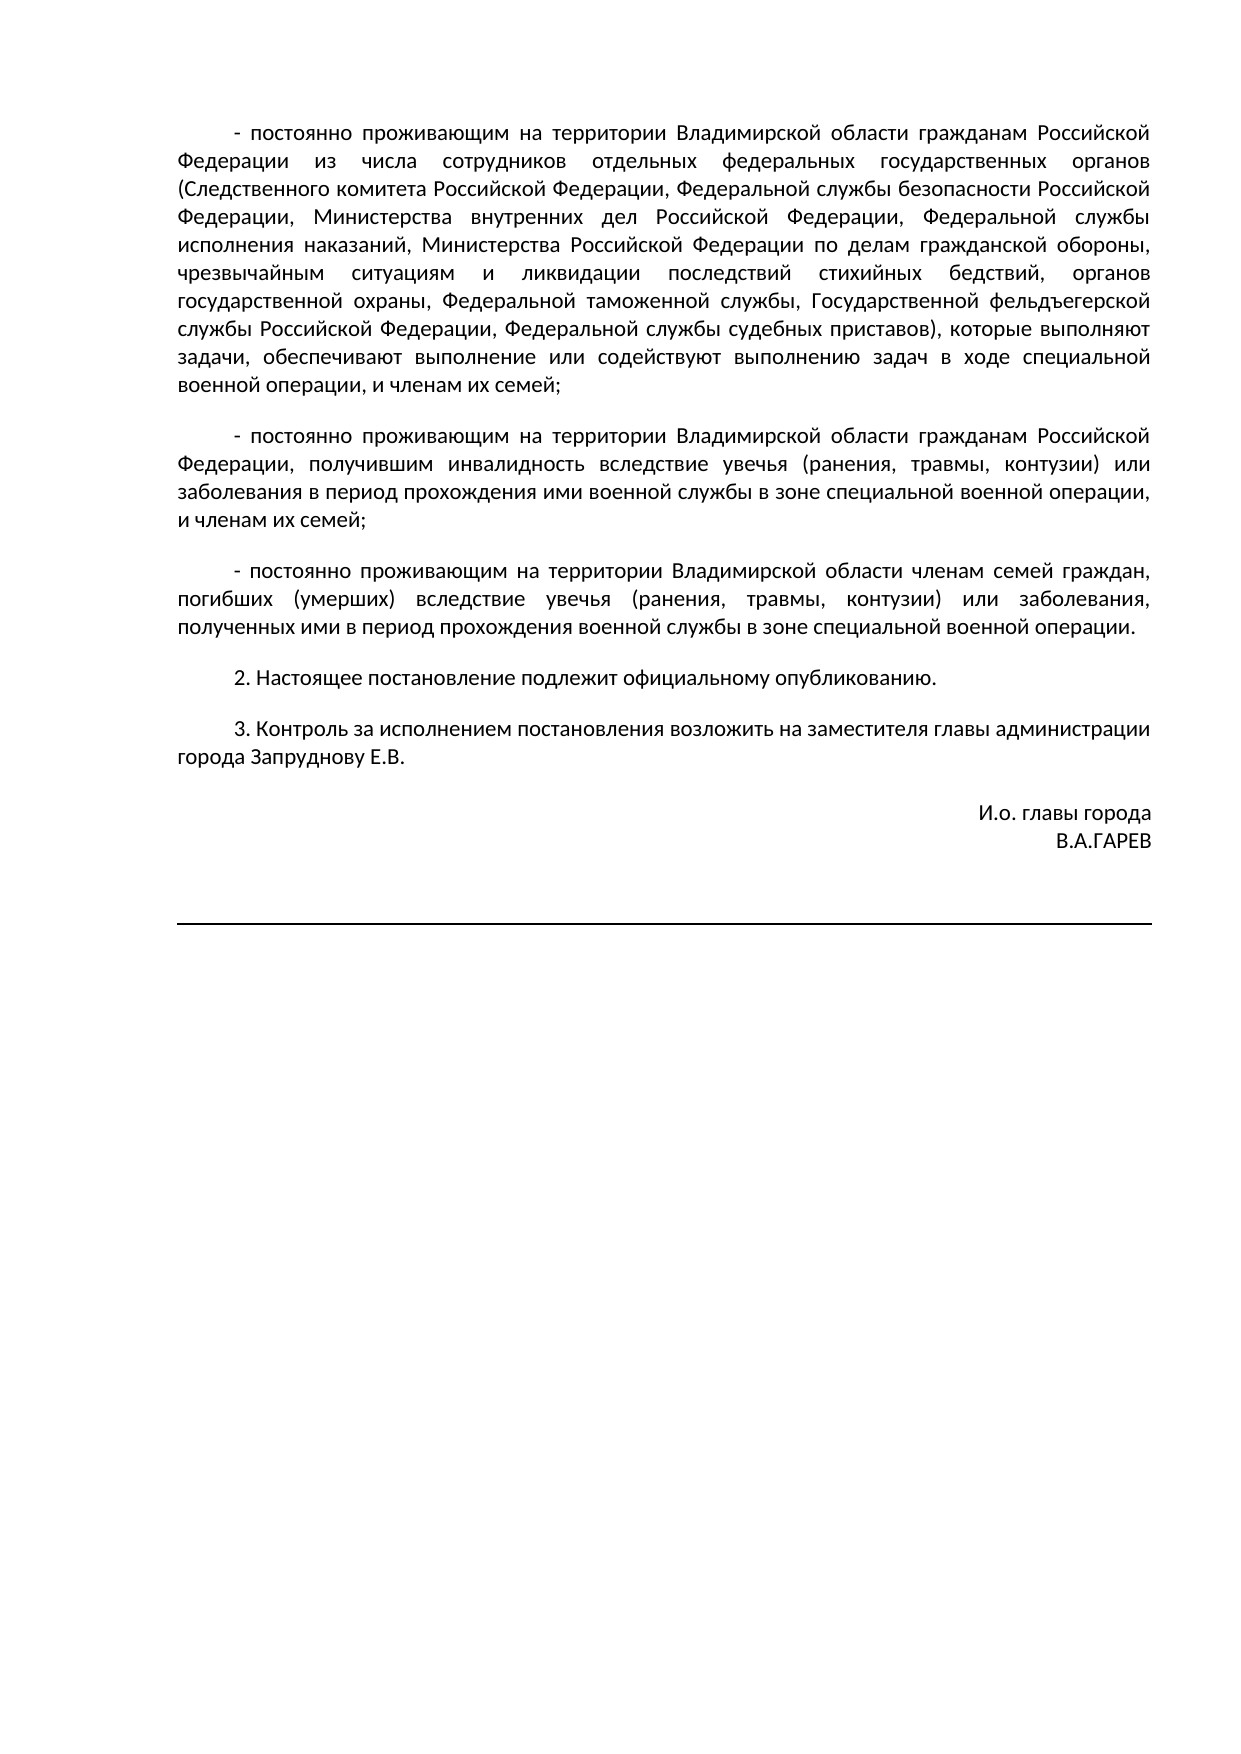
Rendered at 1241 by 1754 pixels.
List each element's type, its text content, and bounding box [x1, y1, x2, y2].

text - постоянно проживающим на территории Владимирской области членам семей граждан, погибших (умерших) вследствие увечья (ранения, травмы, контузии) или заболевания, полученных ими в период прохождения военной службы в зоне специальной военной операции. [177, 556, 1152, 640]
text - постоянно проживающим на территории Владимирской области гражданам Российской Федерации из числа сотрудников отдельных федеральных государственных органов (Следственного комитета Российской Федерации, Федеральной службы безопасности Российской Федерации, Министерства внутренних дел Российской Федерации, Федеральной службы исполнения наказаний, Министерства Российской Федерации по делам гражданской обороны, чрезвычайным ситуациям и ликвидации последствий стихийных бедствий, органов государственной охраны, Федеральной таможенной службы, Государственной фельдъегерской службы Российской Федерации, Федеральной службы судебных приставов), которые выполняют задачи, обеспечивают выполнение или содействуют выполнению задач в ходе специальной военной операции, и членам их семей; [177, 118, 1152, 398]
text 3. Контроль за исполнением постановления возложить на заместителя главы администрации города Запруднову Е.В. [177, 714, 1152, 770]
text И.о. главы города [177, 798, 1152, 826]
text 2. Настоящее постановление подлежит официальному опубликованию. [177, 663, 1152, 691]
text - постоянно проживающим на территории Владимирской области гражданам Российской Федерации, получившим инвалидность вследствие увечья (ранения, травмы, контузии) или заболевания в период прохождения ими военной службы в зоне специальной военной операции, и членам их семей; [177, 421, 1152, 533]
text В.А.ГАРЕВ [177, 826, 1152, 854]
